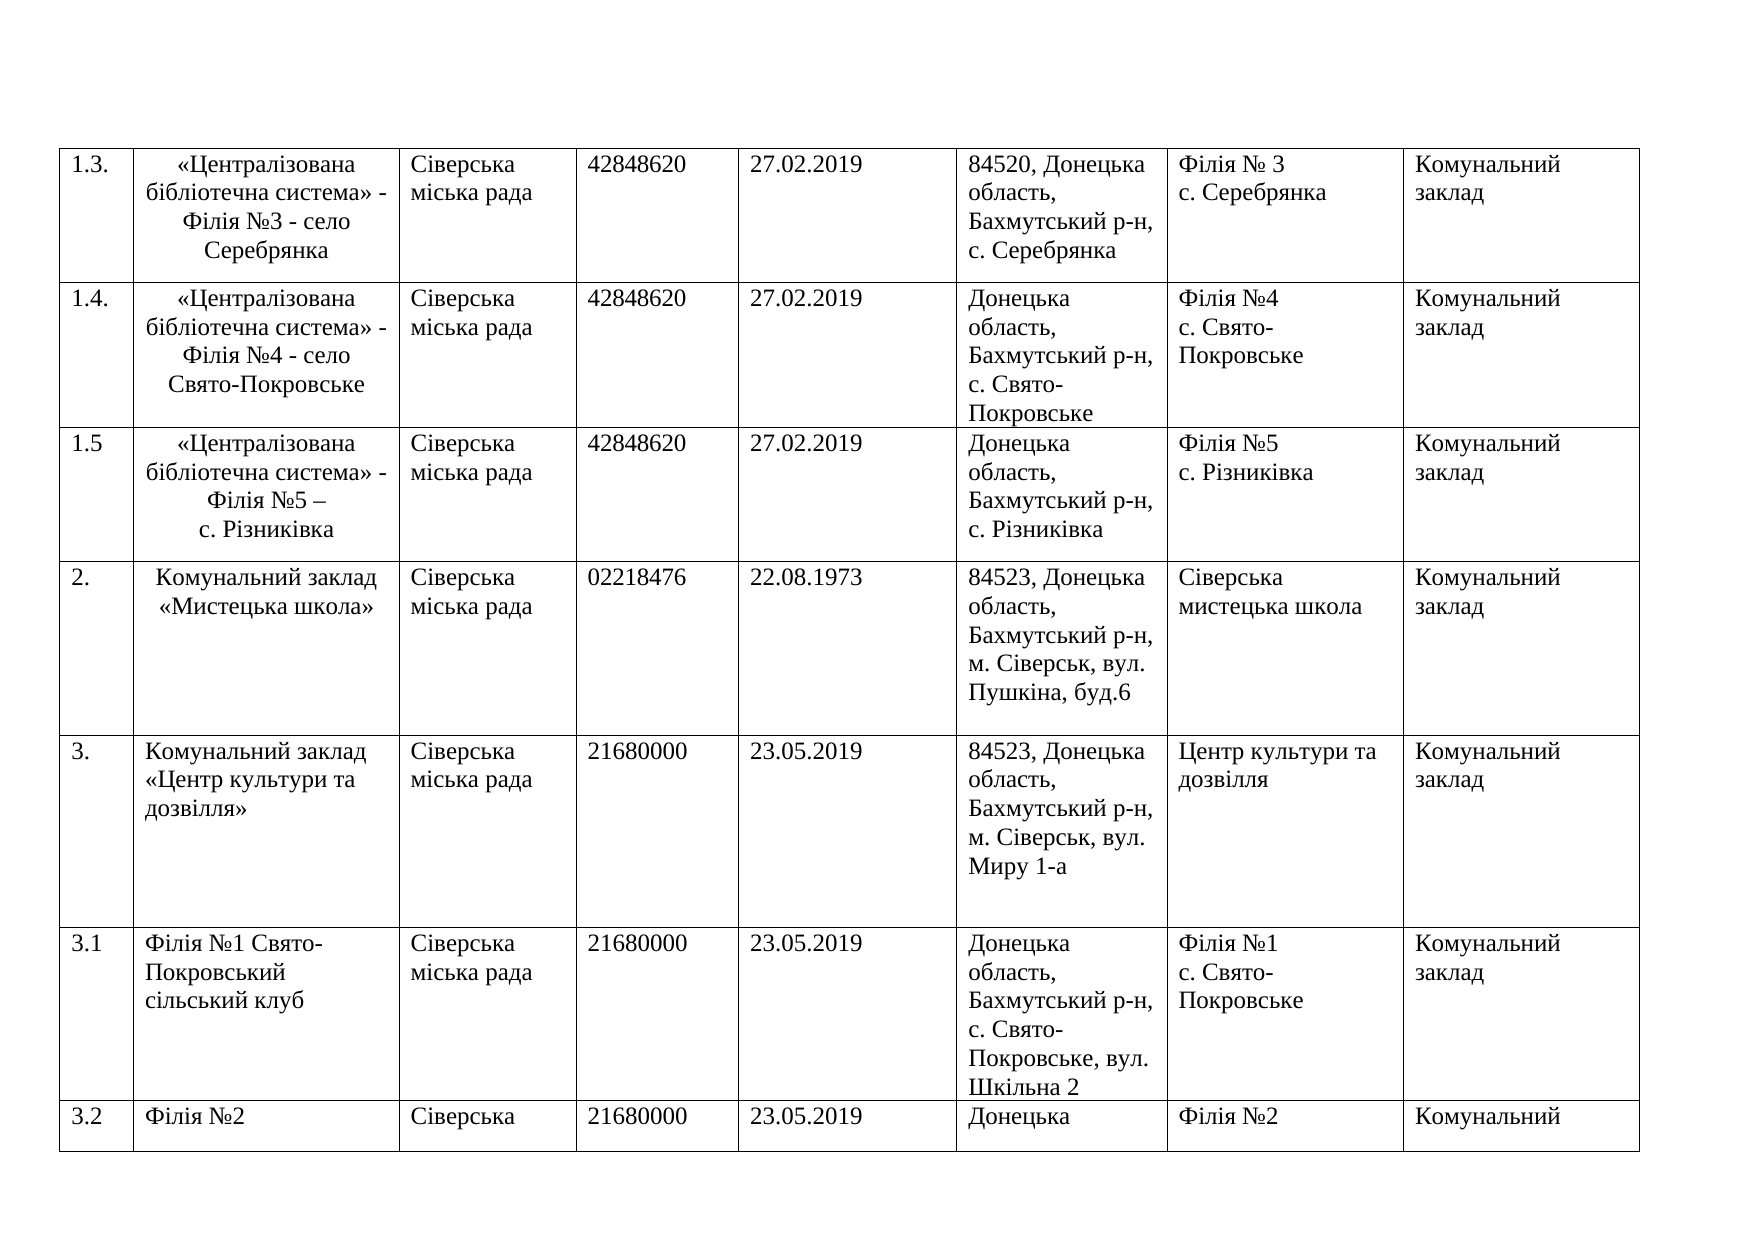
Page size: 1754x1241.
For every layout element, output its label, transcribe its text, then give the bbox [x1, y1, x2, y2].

table_cell Сіверська мистецька школа [1168, 562, 1403, 735]
table_cell Сіверська міська рада [400, 928, 576, 1100]
table_cell 3.1 [60, 928, 133, 1100]
table_cell Комунальний заклад [1404, 928, 1639, 1100]
table_cell 84523, Донецька область, Бахмутський р-н, м. Сіверськ, вул. Пушкіна, буд.6 [957, 562, 1167, 735]
table_cell «Централізована бібліотечна система» - Філія №5 – с. Різниківка [134, 428, 399, 561]
table_cell 84523, Донецька область, Бахмутський р-н, м. Сіверськ, вул. Миру 1-а [957, 736, 1167, 927]
table_cell 1.3. [60, 149, 133, 282]
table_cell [400, 1101, 576, 1151]
table_cell 23.05.2019 [739, 928, 956, 1100]
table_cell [134, 1101, 399, 1151]
table_cell Комунальний заклад [1404, 149, 1639, 282]
table_cell Донецька область, Бахмутський р-н, с. Свято-Покровське [957, 283, 1167, 427]
table_cell Комунальний заклад [1404, 736, 1639, 927]
table_cell Комунальний заклад «Мистецька школа» [134, 562, 399, 735]
table_cell 23.05.2019 [739, 1101, 956, 1151]
table_cell 23.05.2019 [739, 736, 956, 927]
table_cell Філія № 3 с. Серебрянка [1168, 149, 1403, 282]
table_cell 42848620 [577, 428, 738, 561]
table_cell 3.2 [60, 1101, 133, 1151]
table_cell Сіверська міська рада [400, 562, 576, 735]
table_cell Комунальний заклад [1404, 1101, 1639, 1151]
table_cell «Централізована бібліотечна система» - Філія №3 - село Серебрянка [134, 149, 399, 282]
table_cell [957, 1101, 1167, 1151]
table_cell Донецька область, Бахмутський р-н, с. Різниківка [957, 428, 1167, 561]
table_cell Філія №1 Свято-Покровський сільський клуб [134, 928, 399, 1100]
table_cell 27.02.2019 [739, 283, 956, 427]
table_cell Сіверська міська рада [400, 428, 576, 561]
table_cell 2. [60, 562, 133, 735]
table_cell Комунальний заклад «Центр культури та дозвілля» [134, 736, 399, 927]
table_cell Філія №4 с. Свято-Покровське [1168, 283, 1403, 427]
table_cell 21680000 [577, 736, 738, 927]
table_cell 21680000 [577, 928, 738, 1100]
table_cell 02218476 [577, 562, 738, 735]
table_cell Комунальний заклад [1404, 562, 1639, 735]
table_cell Комунальний заклад [1404, 283, 1639, 427]
table_cell 27.02.2019 [739, 428, 956, 561]
table_cell 1.4. [60, 283, 133, 427]
table_cell Комунальний заклад [1404, 428, 1639, 561]
table_cell Філія №5 с. Різниківка [1168, 428, 1403, 561]
table_cell Філія №1 с. Свято-Покровське [1168, 928, 1403, 1100]
table_cell 21680000 [577, 1101, 738, 1151]
table_cell Сіверська міська рада [400, 283, 576, 427]
table_cell Донецька область, Бахмутський р-н, с. Свято-Покровське, вул. Шкільна 2 [957, 928, 1167, 1100]
table_cell 42848620 [577, 283, 738, 427]
table_cell 84520, Донецька область, Бахмутський р-н, с. Серебрянка [957, 149, 1167, 282]
table_cell Центр культури та дозвілля [1168, 736, 1403, 927]
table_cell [1168, 1101, 1403, 1151]
table_cell 22.08.1973 [739, 562, 956, 735]
table_cell Сіверська міська рада [400, 736, 576, 927]
table_cell 27.02.2019 [739, 149, 956, 282]
table_cell 42848620 [577, 149, 738, 282]
table_cell «Централізована бібліотечна система» - Філія №4 - село Свято-Покровське [134, 283, 399, 427]
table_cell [400, 149, 576, 282]
table_cell 3. [60, 736, 133, 927]
table_cell 1.5 [60, 428, 133, 561]
